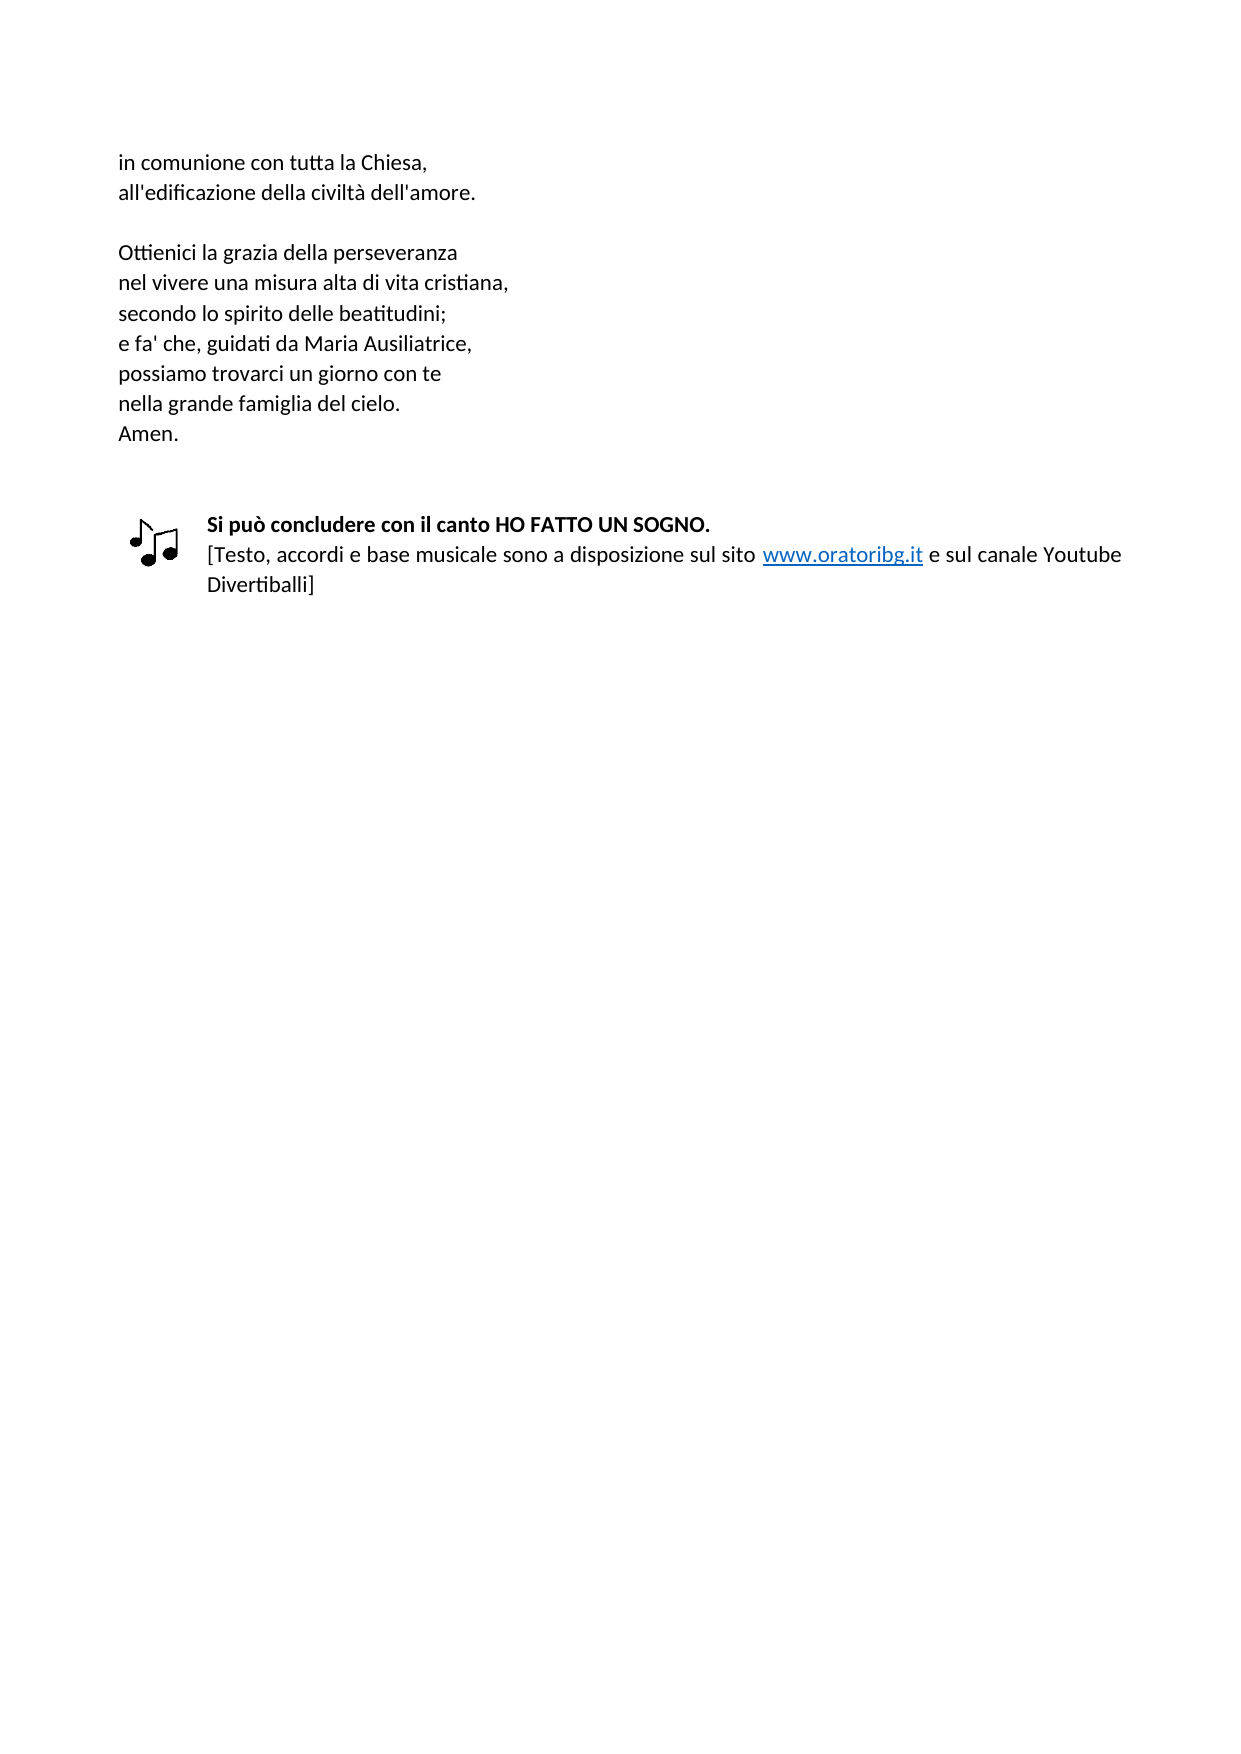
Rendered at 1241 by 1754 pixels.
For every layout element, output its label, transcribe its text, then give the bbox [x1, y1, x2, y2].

text Ottienici la grazia della perseveranza [118, 238, 1122, 266]
text all'edificazione della civiltà dell'amore. [118, 178, 1122, 206]
text nel vivere una misura alta di vita cristiana, [118, 268, 1122, 296]
text nella grande famiglia del cielo. [118, 389, 1122, 417]
text Amen. [118, 419, 1122, 447]
text possiamo trovarci un giorno con te [118, 359, 1122, 387]
text secondo lo spirito delle beatitudini; [118, 299, 1122, 327]
text in comunione con tutta la Chiesa, [118, 148, 1122, 176]
text e fa' che, guidati da Maria Ausiliatrice, [118, 329, 1122, 357]
text Si può concludere con il canto HO FATTO UN SOGNO. [189, 510, 1122, 538]
text [Testo, accordi e base musicale sono a disposizione sul sito www.oratoribg.it e sul canale Youtube Divertiballi] [118, 540, 1122, 598]
picture [118, 510, 189, 574]
